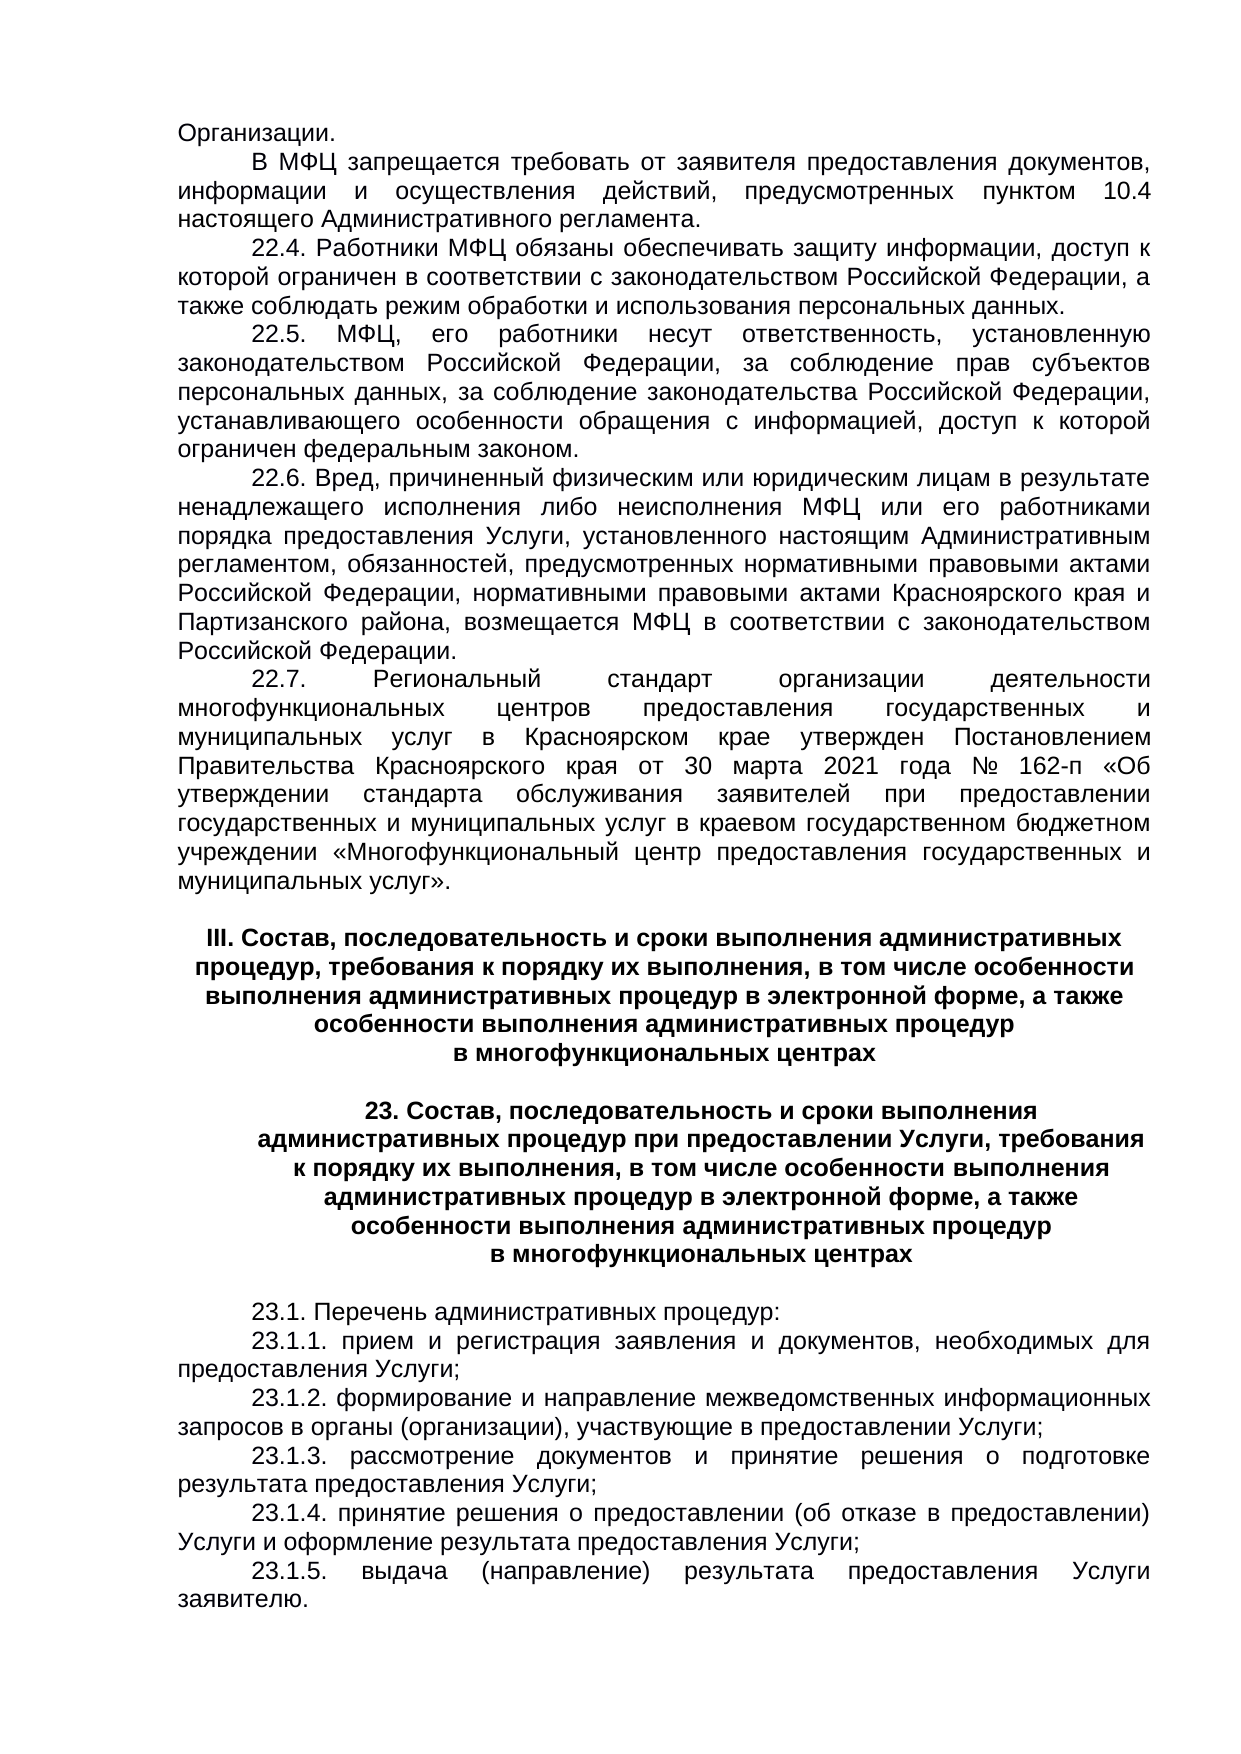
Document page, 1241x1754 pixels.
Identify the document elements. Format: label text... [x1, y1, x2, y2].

text 23.1.1. прием и регистрация заявления и документов, необходимых для предоставления Услуги; [177, 1326, 1152, 1383]
text 23.1.4. принятие решения о предоставлении (об отказе в предоставлении) Услуги и оформление результата предоставления Услуги; [177, 1498, 1152, 1556]
text 23.1.2. формирование и направление межведомственных информационных запросов в органы (организации), участвующие в предоставлении Услуги; [177, 1383, 1152, 1441]
text III. Состав, последовательность и сроки выполнения административных процедур, требования к порядку их выполнения, в том числе особенности выполнения административных процедур в электронной форме, а также особенности выполнения административных процедур [177, 923, 1152, 1038]
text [177, 118, 1152, 147]
text 22.4. Работники МФЦ обязаны обеспечивать защиту информации, доступ к которой ограничен в соответствии с законодательством Российской Федерации, а также соблюдать режим обработки и использования персональных данных. [177, 233, 1152, 319]
text 23. Состав, последовательность и сроки выполнения [177, 1096, 1152, 1124]
text в многофункциональных центрах [177, 1038, 1152, 1067]
text 23.1. Перечень административных процедур: [177, 1297, 1152, 1326]
text 22.7. Региональный стандарт организации деятельности многофункциональных центров предоставления государственных и муниципальных услуг в Красноярском крае утвержден Постановлением Правительства Красноярского края от 30 марта 2021 года № 162-п «Об утверждении стандарта обслуживания заявителей при предоставлении государственных и муниципальных услуг в краевом государственном бюджетном учреждении «Многофункциональный центр предоставления государственных и муниципальных услуг». [177, 664, 1152, 894]
text 23.1.3. рассмотрение документов и принятие решения о подготовке результата предоставления Услуги; [177, 1441, 1152, 1498]
text В МФЦ запрещается требовать от заявителя предоставления документов, информации и осуществления действий, предусмотренных пунктом 10.4 настоящего Административного регламента. [177, 147, 1152, 233]
text особенности выполнения административных процедур [177, 1211, 1152, 1239]
text административных процедур при предоставлении Услуги, требования [177, 1124, 1152, 1153]
text к порядку их выполнения, в том числе особенности выполнения [177, 1153, 1152, 1182]
text административных процедур в электронной форме, а также [177, 1182, 1152, 1211]
text 22.6. Вред, причиненный физическим или юридическим лицам в результате ненадлежащего исполнения либо неисполнения МФЦ или его работниками порядка предоставления Услуги, установленного настоящим Административным регламентом, обязанностей, предусмотренных нормативными правовыми актами Российской Федерации, нормативными правовыми актами Красноярского края и Партизанского района, возмещается МФЦ в соответствии с законодательством Российской Федерации. [177, 463, 1152, 664]
text 22.5. МФЦ, его работники несут ответственность, установленную законодательством Российской Федерации, за соблюдение прав субъектов персональных данных, за соблюдение законодательства Российской Федерации, устанавливающего особенности обращения с информацией, доступ к которой ограничен федеральным законом. [177, 319, 1152, 463]
text в многофункциональных центрах [177, 1239, 1152, 1268]
text 23.1.5. выдача (направление) результата предоставления Услуги заявителю. [177, 1556, 1152, 1613]
